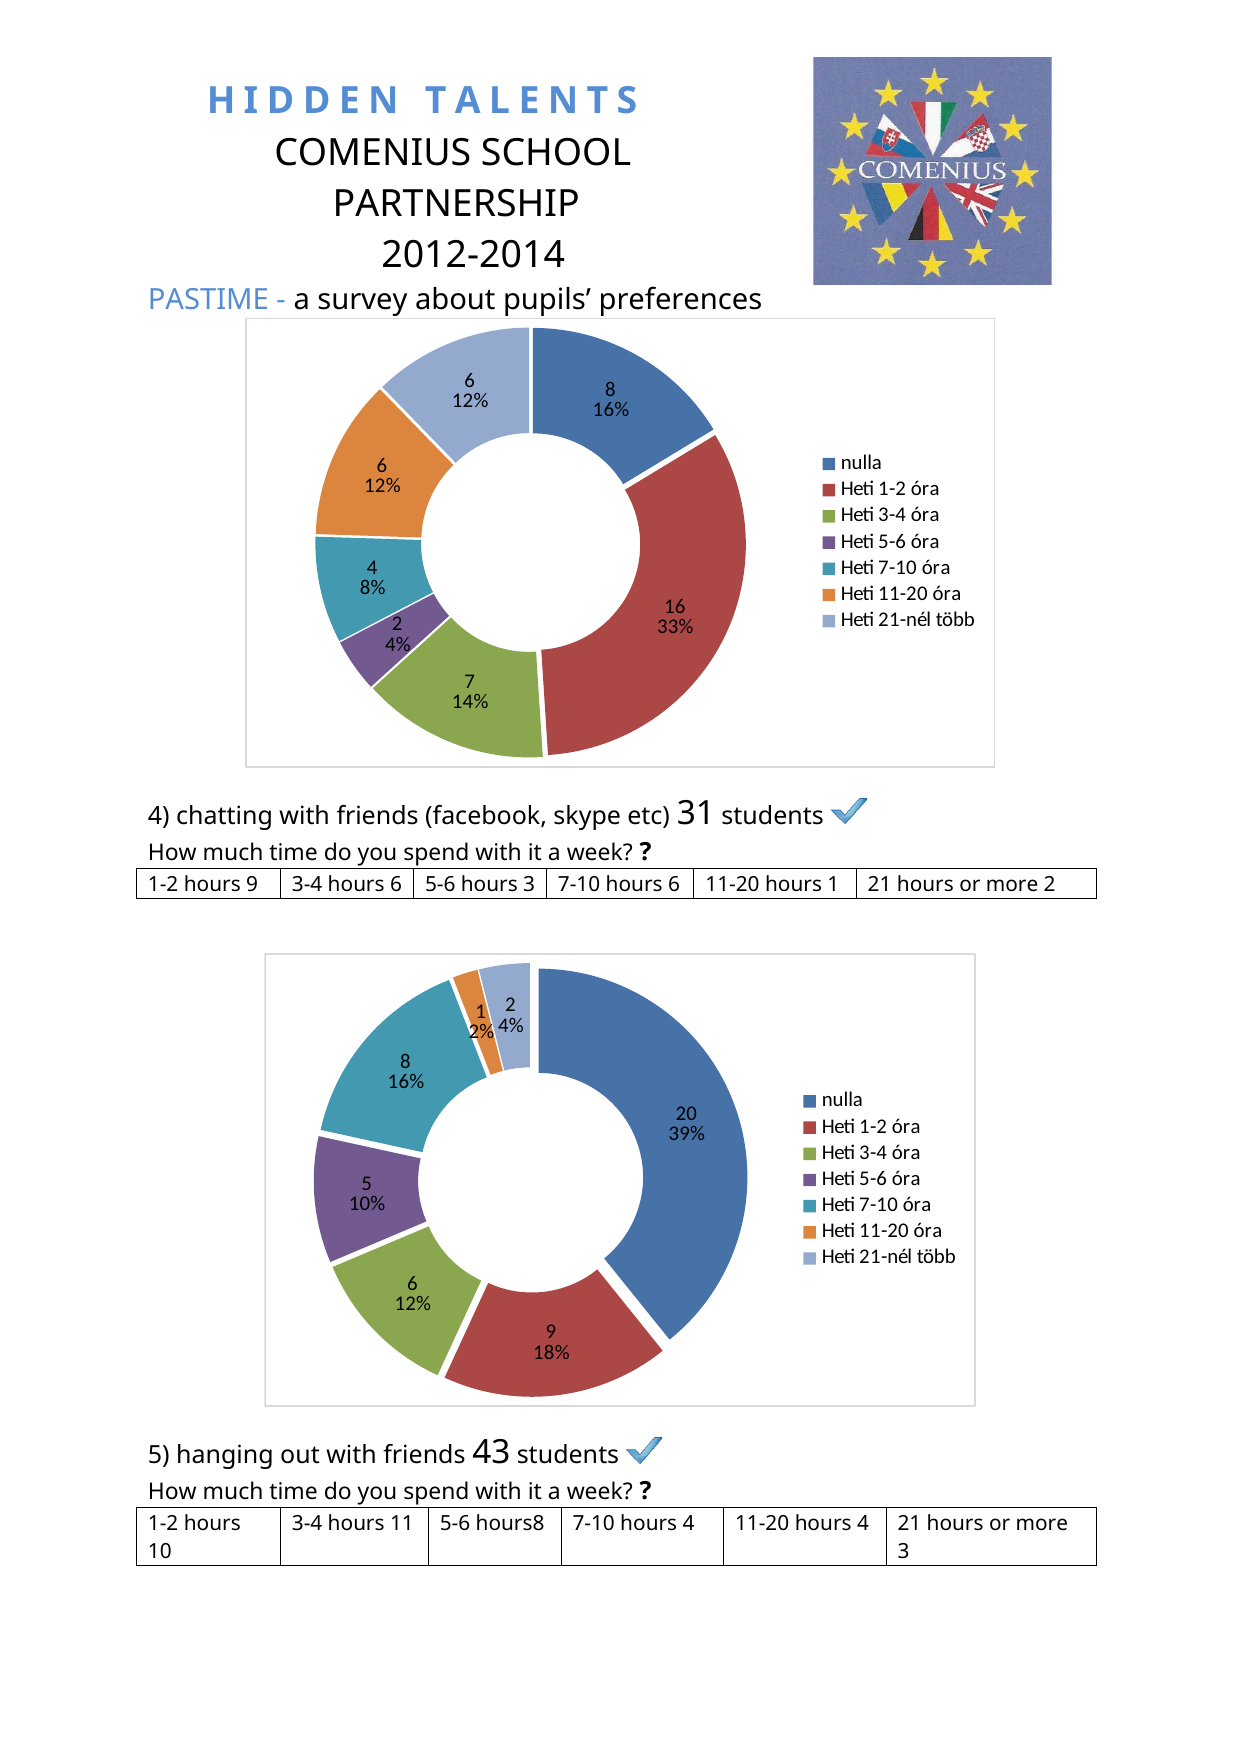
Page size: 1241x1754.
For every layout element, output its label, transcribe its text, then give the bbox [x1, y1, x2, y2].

table_header 11-20 hours 1 [694, 869, 856, 897]
table_header 5-6 hours8 [429, 1508, 561, 1565]
table_header 7-10 hours 4 [562, 1508, 723, 1565]
picture [813, 57, 1052, 285]
text 5) hanging out with friends 43 students [148, 1428, 1093, 1473]
table_header 3-4 hours 11 [281, 1508, 428, 1565]
table_header 3-4 hours 6 [281, 869, 413, 897]
text How much time do you spend with it a week? ? [148, 834, 1093, 868]
table_header 21 hours or more 3 [887, 1508, 1096, 1565]
table_header 11-20 hours 4 [724, 1508, 886, 1565]
table_header 7-10 hours 6 [547, 869, 693, 897]
text How much time do you spend with it a week? ? [148, 1473, 1093, 1507]
table_header 5-6 hours 3 [414, 869, 546, 897]
picture [830, 798, 868, 824]
picture [625, 1437, 663, 1464]
table_header 1-2 hours 10 [137, 1508, 280, 1565]
text 4) chatting with friends (facebook, skype etc) 31 students [148, 788, 1093, 834]
table_header 1-2 hours 9 [137, 869, 280, 897]
table_header 21 hours or more 2 [857, 869, 1096, 897]
